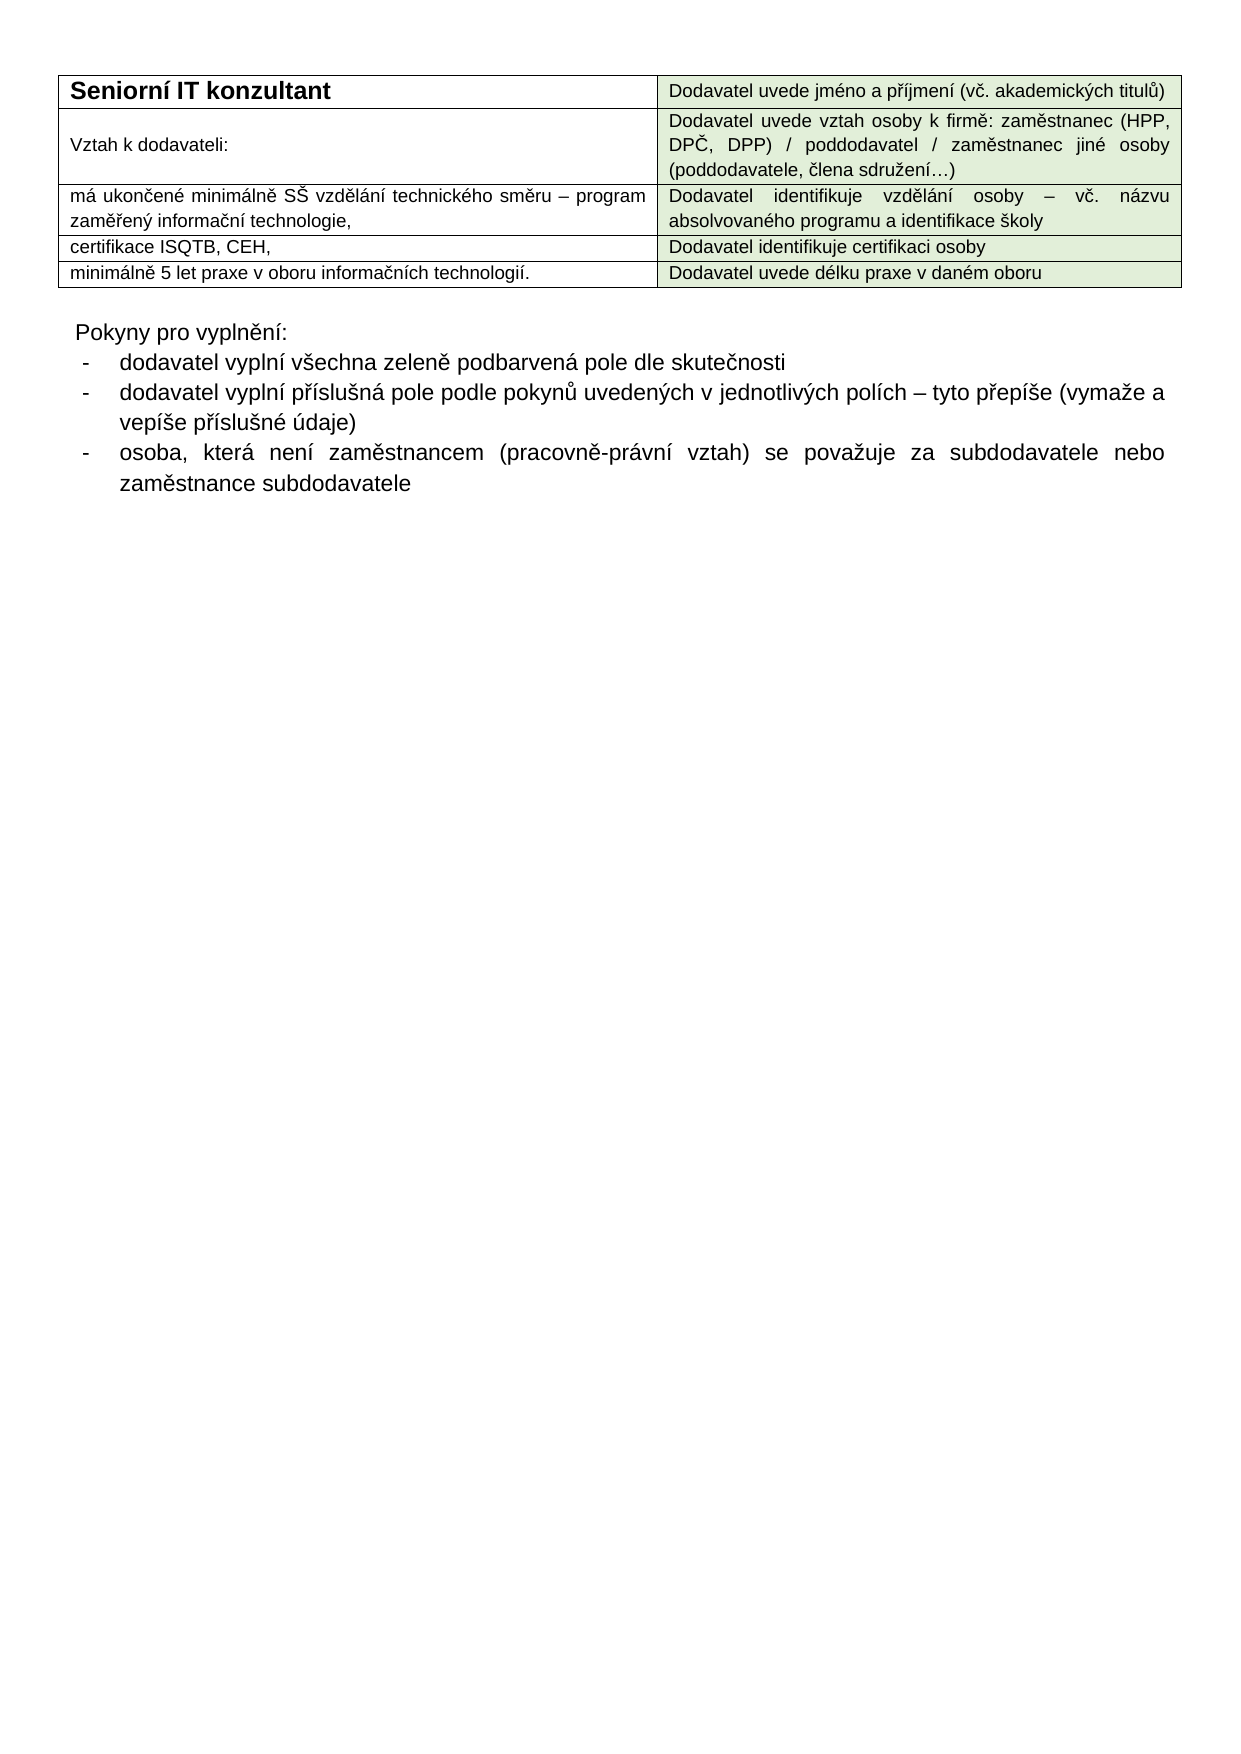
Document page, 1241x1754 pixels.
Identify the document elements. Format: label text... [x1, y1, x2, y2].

text Pokyny pro vyplnění: [75, 318, 1165, 345]
list dodavatel vyplní všechna zeleně podbarvená pole dle skutečnosti [82, 349, 1165, 375]
table_cell Vztah k dodavateli: [59, 109, 657, 184]
table_cell má ukončené minimálně SŠ vzdělání technického směru – program zaměřený informační technologie, [59, 185, 657, 235]
table_cell Dodavatel uvede délku praxe v daném oboru [658, 262, 1181, 287]
table_cell minimálně 5 let praxe v oboru informačních technologií. [59, 262, 657, 287]
table_cell Dodavatel identifikuje certifikaci osoby [658, 236, 1181, 261]
table_cell certifikace ISQTB, CEH, [59, 236, 657, 261]
table_header Seniorní IT konzultant [59, 76, 657, 108]
list dodavatel vyplní příslušná pole podle pokynů uvedených v jednotlivých polích – tyto přepíše (vymaže a vepíše příslušné údaje) [82, 379, 1165, 436]
list osoba, která není zaměstnancem (pracovně-právní vztah) se považuje za subdodavatele nebo zaměstnance subdodavatele [82, 439, 1165, 496]
table_cell Dodavatel uvede vztah osoby k firmě: zaměstnanec (HPP, DPČ, DPP) / poddodavatel / zaměstnanec jiné osoby (poddodavatele, člena sdružení…) [658, 109, 1181, 184]
table_header Dodavatel uvede jméno a příjmení (vč. akademických titulů) [658, 76, 1181, 108]
table_cell Dodavatel identifikuje vzdělání osoby – vč. názvu absolvovaného programu a identifikace školy [658, 185, 1181, 235]
